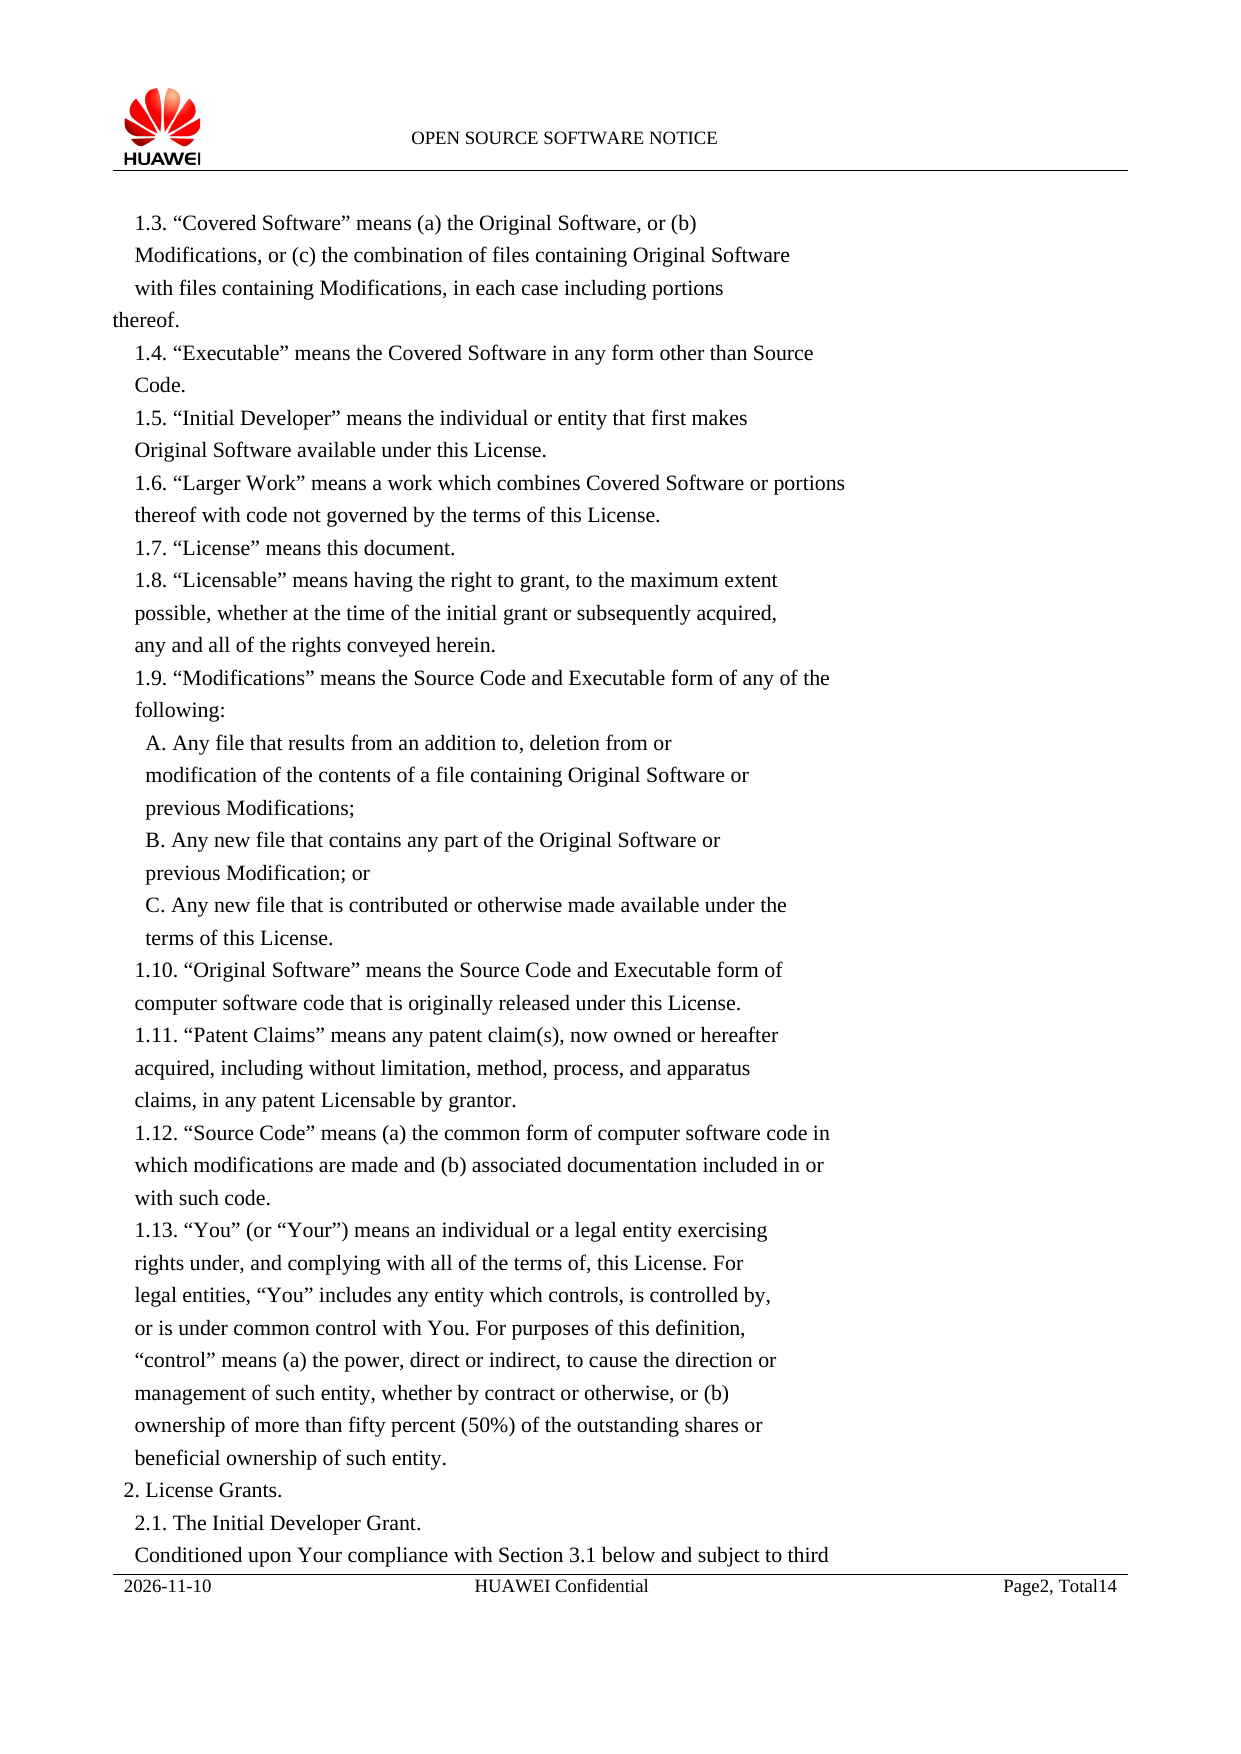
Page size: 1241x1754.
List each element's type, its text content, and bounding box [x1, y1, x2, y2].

text 1.11. “Patent Claims” means any patent claim(s), now owned or hereafter [112, 1019, 1128, 1051]
text beneficial ownership of such entity. [112, 1441, 1128, 1474]
text A. Any file that results from an addition to, deletion from or [112, 726, 1128, 759]
text 2.1. The Initial Developer Grant. [112, 1506, 1128, 1539]
text 2. License Grants. [112, 1474, 1128, 1506]
text ownership of more than fifty percent (50%) of the outstanding shares or [112, 1409, 1128, 1441]
text claims, in any patent Licensable by grantor. [112, 1084, 1128, 1116]
text rights under, and complying with all of the terms of, this License. For [112, 1246, 1128, 1279]
text thereof with code not governed by the terms of this License. [112, 499, 1128, 531]
text 1.9. “Modifications” means the Source Code and Executable form of any of the [112, 661, 1128, 694]
text terms of this License. [112, 921, 1128, 954]
text “control” means (a) the power, direct or indirect, to cause the direction or [112, 1344, 1128, 1376]
text Original Software available under this License. [112, 434, 1128, 466]
text B. Any new file that contains any part of the Original Software or [112, 824, 1128, 856]
text 1.10. “Original Software” means the Source Code and Executable form of [112, 954, 1128, 986]
text modification of the contents of a file containing Original Software or [112, 759, 1128, 791]
text possible, whether at the time of the initial grant or subsequently acquired, [112, 596, 1128, 629]
text legal entities, “You” includes any entity which controls, is controlled by, [112, 1279, 1128, 1311]
text Code. [112, 369, 1128, 401]
text 1.13. “You” (or “Your”) means an individual or a legal entity exercising [112, 1214, 1128, 1246]
text or is under common control with You. For purposes of this definition, [112, 1311, 1128, 1344]
text 1.5. “Initial Developer” means the individual or entity that first makes [112, 401, 1128, 434]
text 1.12. “Source Code” means (a) the common form of computer software code in [112, 1116, 1128, 1149]
picture [124, 88, 201, 165]
text 1.8. “Licensable” means having the right to grant, to the maximum extent [112, 564, 1128, 596]
text 1.6. “Larger Work” means a work which combines Covered Software or portions [112, 466, 1128, 499]
text computer software code that is originally released under this License. [112, 986, 1128, 1019]
text thereof. [112, 304, 1128, 336]
text with files containing Modifications, in each case including portions [112, 271, 1128, 304]
text C. Any new file that is contributed or otherwise made available under the [112, 889, 1128, 921]
text 1.3. “Covered Software” means (a) the Original Software, or (b) [112, 206, 1128, 239]
text 1.4. “Executable” means the Covered Software in any form other than Source [112, 336, 1128, 369]
text Modifications, or (c) the combination of files containing Original Software [112, 239, 1128, 271]
text any and all of the rights conveyed herein. [112, 629, 1128, 661]
text 1.7. “License” means this document. [112, 531, 1128, 564]
text previous Modification; or [112, 856, 1128, 889]
text with such code. [112, 1181, 1128, 1214]
text Conditioned upon Your compliance with Section 3.1 below and subject to third [112, 1539, 1128, 1571]
text which modifications are made and (b) associated documentation included in or [112, 1149, 1128, 1181]
text management of such entity, whether by contract or otherwise, or (b) [112, 1376, 1128, 1409]
text following: [112, 694, 1128, 726]
text acquired, including without limitation, method, process, and apparatus [112, 1051, 1128, 1084]
text previous Modifications; [112, 791, 1128, 824]
